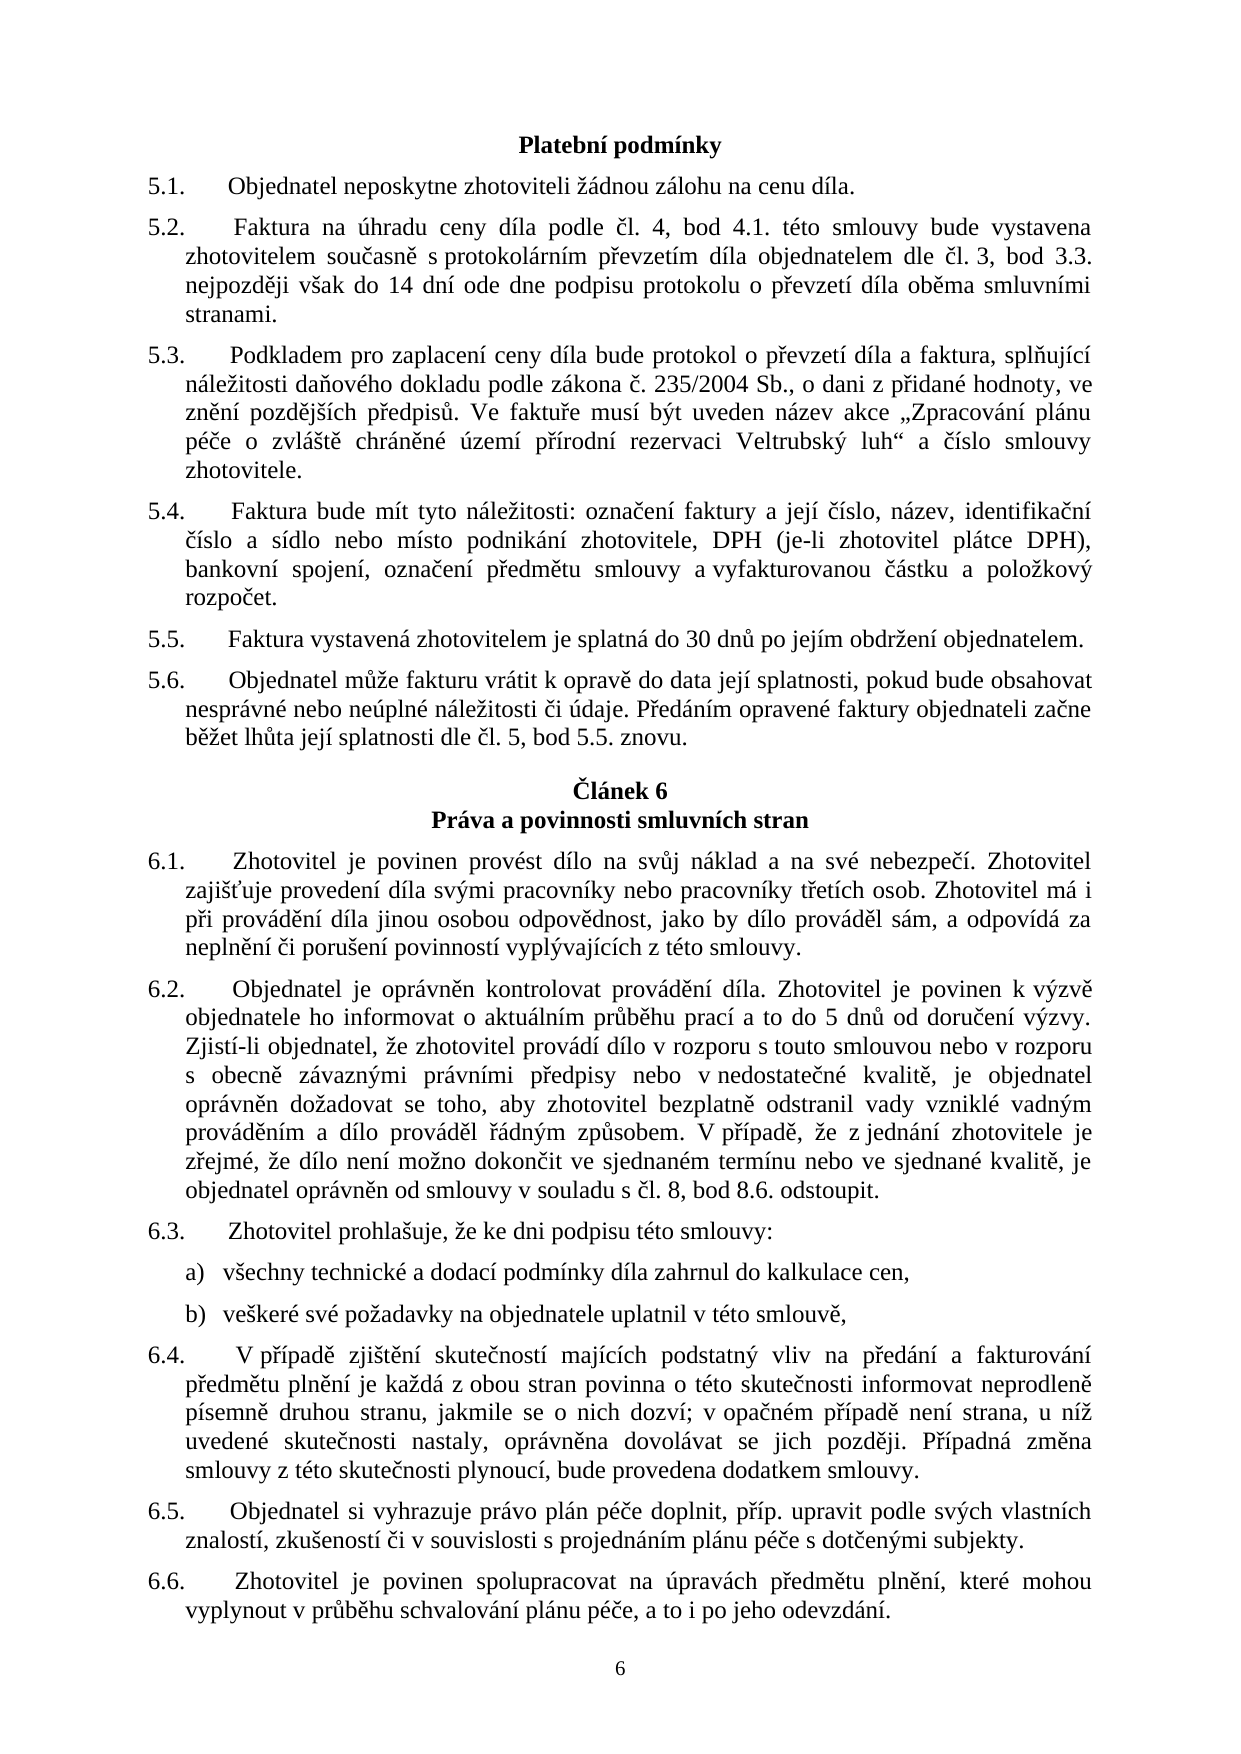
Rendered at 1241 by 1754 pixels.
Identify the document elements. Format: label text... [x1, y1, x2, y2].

list Zhotovitel je povinen spolupracovat na úpravách předmětu plnění, které mohou vyplynout v průběhu schvalování plánu péče, a to i po jeho odevzdání. [148, 1566, 1092, 1624]
list veškeré své požadavky na objednatele uplatnil v této smlouvě, [185, 1299, 1092, 1327]
list Objednatel neposkytne zhotoviteli žádnou zálohu na cenu díla. [148, 171, 1092, 200]
list Faktura vystavená zhotovitelem je splatná do 30 dnů po jejím obdržení objednatelem. [148, 624, 1092, 652]
text Platební podmínky [148, 130, 1092, 159]
text Článek 6 [148, 776, 1092, 805]
list Objednatel si vyhrazuje právo plán péče doplnit, příp. upravit podle svých vlastních znalostí, zkušeností či v souvislosti s projednáním plánu péče s dotčenými subjekty. [148, 1496, 1092, 1554]
text Práva a povinnosti smluvních stran [148, 805, 1092, 834]
list Faktura na úhradu ceny díla podle čl. 4, bod 4.1. této smlouvy bude vystavena zhotovitelem současně s protokolárním převzetím díla objednatelem dle čl. 3, bod 3.3. nejpozději však do 14 dní ode dne podpisu protokolu o převzetí díla oběma smluvními stranami. [148, 212, 1092, 327]
list Objednatel je oprávněn kontrolovat provádění díla. Zhotovitel je povinen k výzvě objednatele ho informovat o aktuálním průběhu prací a to do 5 dnů od doručení výzvy. Zjistí-li objednatel, že zhotovitel provádí dílo v rozporu s touto smlouvou nebo v rozporu s obecně závaznými právními předpisy nebo v nedostatečné kvalitě, je objednatel oprávněn dožadovat se toho, aby zhotovitel bezplatně odstranil vady vzniklé vadným prováděním a dílo prováděl řádným způsobem. V případě, že z jednání zhotovitele je zřejmé, že dílo není možno dokončit ve sjednaném termínu nebo ve sjednané kvalitě, je objednatel oprávněn od smlouvy v souladu s čl. 8, bod 8.6. odstoupit. [148, 974, 1092, 1204]
list V případě zjištění skutečností majících podstatný vliv na předání a fakturování předmětu plnění je každá z obou stran povinna o této skutečnosti informovat neprodleně písemně druhou stranu, jakmile se o nich dozví; v opačném případě není strana, u níž uvedené skutečnosti nastaly, oprávněna dovolávat se jich později. Případná změna smlouvy z této skutečnosti plynoucí, bude provedena dodatkem smlouvy. [148, 1340, 1092, 1484]
list Zhotovitel prohlašuje, že ke dni podpisu této smlouvy: [148, 1216, 1092, 1245]
list Zhotovitel je povinen provést dílo na svůj náklad a na své nebezpečí. Zhotovitel zajišťuje provedení díla svými pracovníky nebo pracovníky třetích osob. Zhotovitel má i při provádění díla jinou osobou odpovědnost, jako by dílo prováděl sám, a odpovídá za neplnění či porušení povinností vyplývajících z této smlouvy. [148, 846, 1092, 961]
list Objednatel může fakturu vrátit k opravě do data její splatnosti, pokud bude obsahovat nesprávné nebo neúplné náležitosti či údaje. Předáním opravené faktury objednateli začne běžet lhůta její splatnosti dle čl. 5, bod 5.5. znovu. [148, 665, 1092, 751]
list Podkladem pro zaplacení ceny díla bude protokol o převzetí díla a faktura, splňující náležitosti daňového dokladu podle zákona č. 235/2004 Sb., o dani z přidané hodnoty, ve znění pozdějších předpisů. Ve faktuře musí být uveden název akce „Zpracování plánu péče o zvláště chráněné území přírodní rezervaci Veltrubský luh“ a číslo smlouvy zhotovitele. [148, 340, 1092, 484]
list všechny technické a dodací podmínky díla zahrnul do kalkulace cen, [185, 1257, 1092, 1286]
list Faktura bude mít tyto náležitosti: označení faktury a její číslo, název, identifikační číslo a sídlo nebo místo podnikání zhotovitele, DPH (je-li zhotovitel plátce DPH), bankovní spojení, označení předmětu smlouvy a vyfakturovanou částku a položkový rozpočet. [148, 496, 1092, 611]
